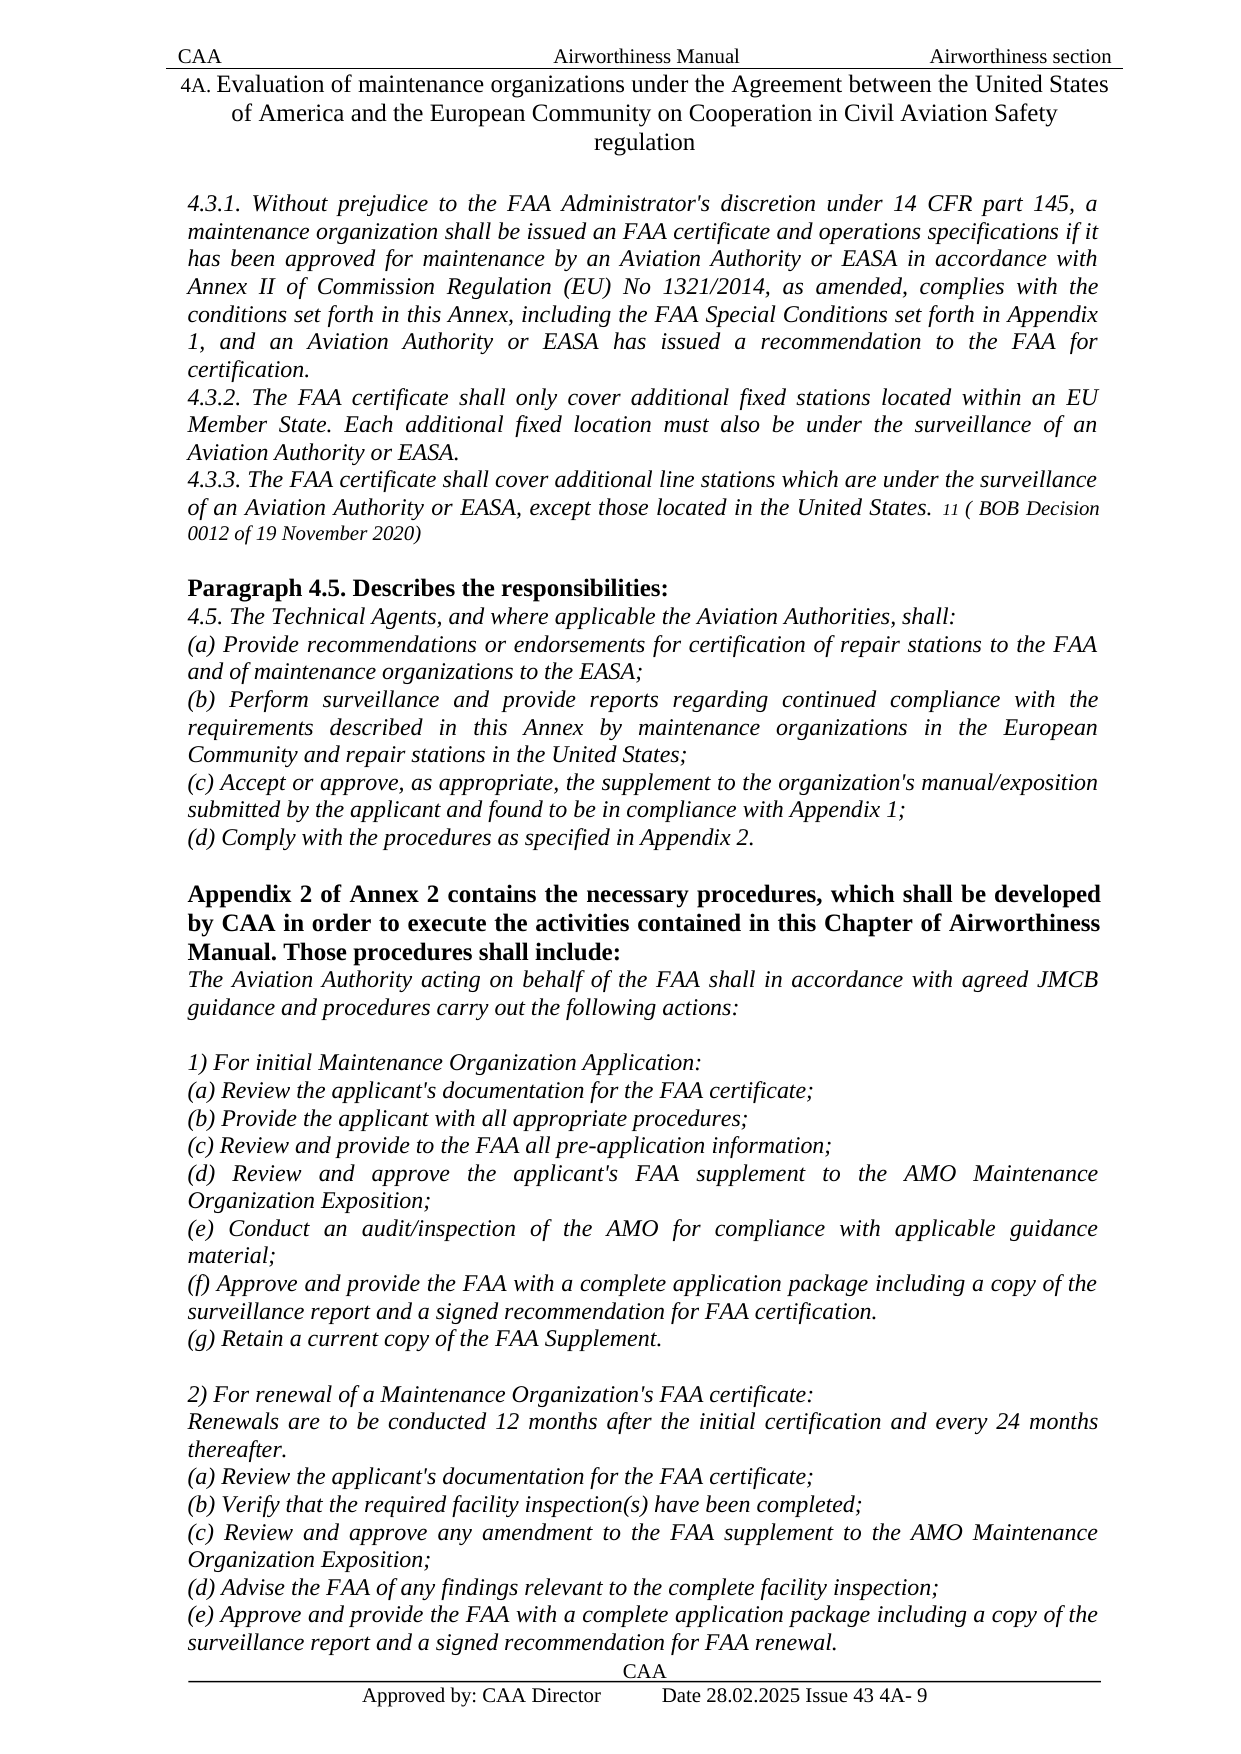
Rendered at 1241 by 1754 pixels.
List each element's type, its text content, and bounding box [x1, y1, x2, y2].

text 2) For renewal of a Maintenance Organization's FAA certificate: [187, 1379, 1102, 1407]
text (a) Provide recommendations or endorsements for certification of repair stations to the FAA and of maintenance organizations to the EASA; [187, 630, 1102, 685]
text (b) Perform surveillance and provide reports regarding continued compliance with the requirements described in this Annex by maintenance organizations in the European Community and repair stations in the United States; [187, 685, 1102, 768]
text 4.3.1. Without prejudice to the FAA Administrator's discretion under 14 CFR part 145, a maintenance organization shall be issued an FAA certificate and operations specifications if it has been approved for maintenance by an Aviation Authority or EASA in accordance with Annex II of Commission Regulation (EU) No 1321/2014, as amended, complies with the conditions set forth in this Annex, including the FAA Special Conditions set forth in Appendix 1, and an Aviation Authority or EASA has issued a recommendation to the FAA for certification. [187, 189, 1102, 382]
text (b) Verify that the required facility inspection(s) have been completed; [187, 1490, 1102, 1518]
text (f) Approve and provide the FAA with a complete application package including a copy of the surveillance report and a signed recommendation for FAA certification. [187, 1269, 1102, 1324]
text (d) Review and approve the applicant's FAA supplement to the AMO Maintenance Organization Exposition; [187, 1159, 1102, 1214]
text (a) Review the applicant's documentation for the FAA certificate; [187, 1462, 1102, 1490]
text Paragraph 4.5. Describes the responsibilities: [187, 573, 1102, 602]
text Renewals are to be conducted 12 months after the initial certification and every 24 months thereafter. [187, 1407, 1102, 1462]
text Appendix 2 of Annex 2 contains the necessary procedures, which shall be developed by CAA in order to execute the activities contained in this Chapter of Airworthiness Manual. Those procedures shall include: [187, 879, 1102, 966]
text (a) Review the applicant's documentation for the FAA certificate; [187, 1076, 1102, 1103]
text 4.5. The Technical Agents, and where applicable the Aviation Authorities, shall: [187, 602, 1102, 630]
text 1) For initial Maintenance Organization Application: [187, 1048, 1102, 1076]
text (c) Accept or approve, as appropriate, the supplement to the organization's manual/exposition submitted by the applicant and found to be in compliance with Appendix 1; [187, 768, 1102, 823]
text (b) Provide the applicant with all appropriate procedures; [187, 1103, 1102, 1131]
text (d) Comply with the procedures as specified in Appendix 2. [187, 823, 1102, 851]
text (c) Review and provide to the FAA all pre-application information; [187, 1131, 1102, 1159]
text (e) Approve and provide the FAA with a complete application package including a copy of the surveillance report and a signed recommendation for FAA renewal. [187, 1600, 1102, 1656]
text (g) Retain a current copy of the FAA Supplement. [187, 1324, 1102, 1352]
text The Aviation Authority acting on behalf of the FAA shall in accordance with agreed JMCB guidance and procedures carry out the following actions: [187, 966, 1102, 1021]
text (c) Review and approve any amendment to the FAA supplement to the AMO Maintenance Organization Exposition; [187, 1518, 1102, 1573]
text (e) Conduct an audit/inspection of the AMO for compliance with applicable guidance material; [187, 1214, 1102, 1269]
text (d) Advise the FAA of any findings relevant to the complete facility inspection; [187, 1573, 1102, 1600]
text 4.3.3. The FAA certificate shall cover additional line stations which are under the surveillance of an Aviation Authority or EASA, except those located in the United States. 11 ( BOB Decision 0012 of 19 November 2020) [187, 465, 1102, 544]
text 4.3.2. The FAA certificate shall only cover additional fixed stations located within an EU Member State. Each additional fixed location must also be under the surveillance of an Aviation Authority or EASA. [187, 382, 1102, 465]
